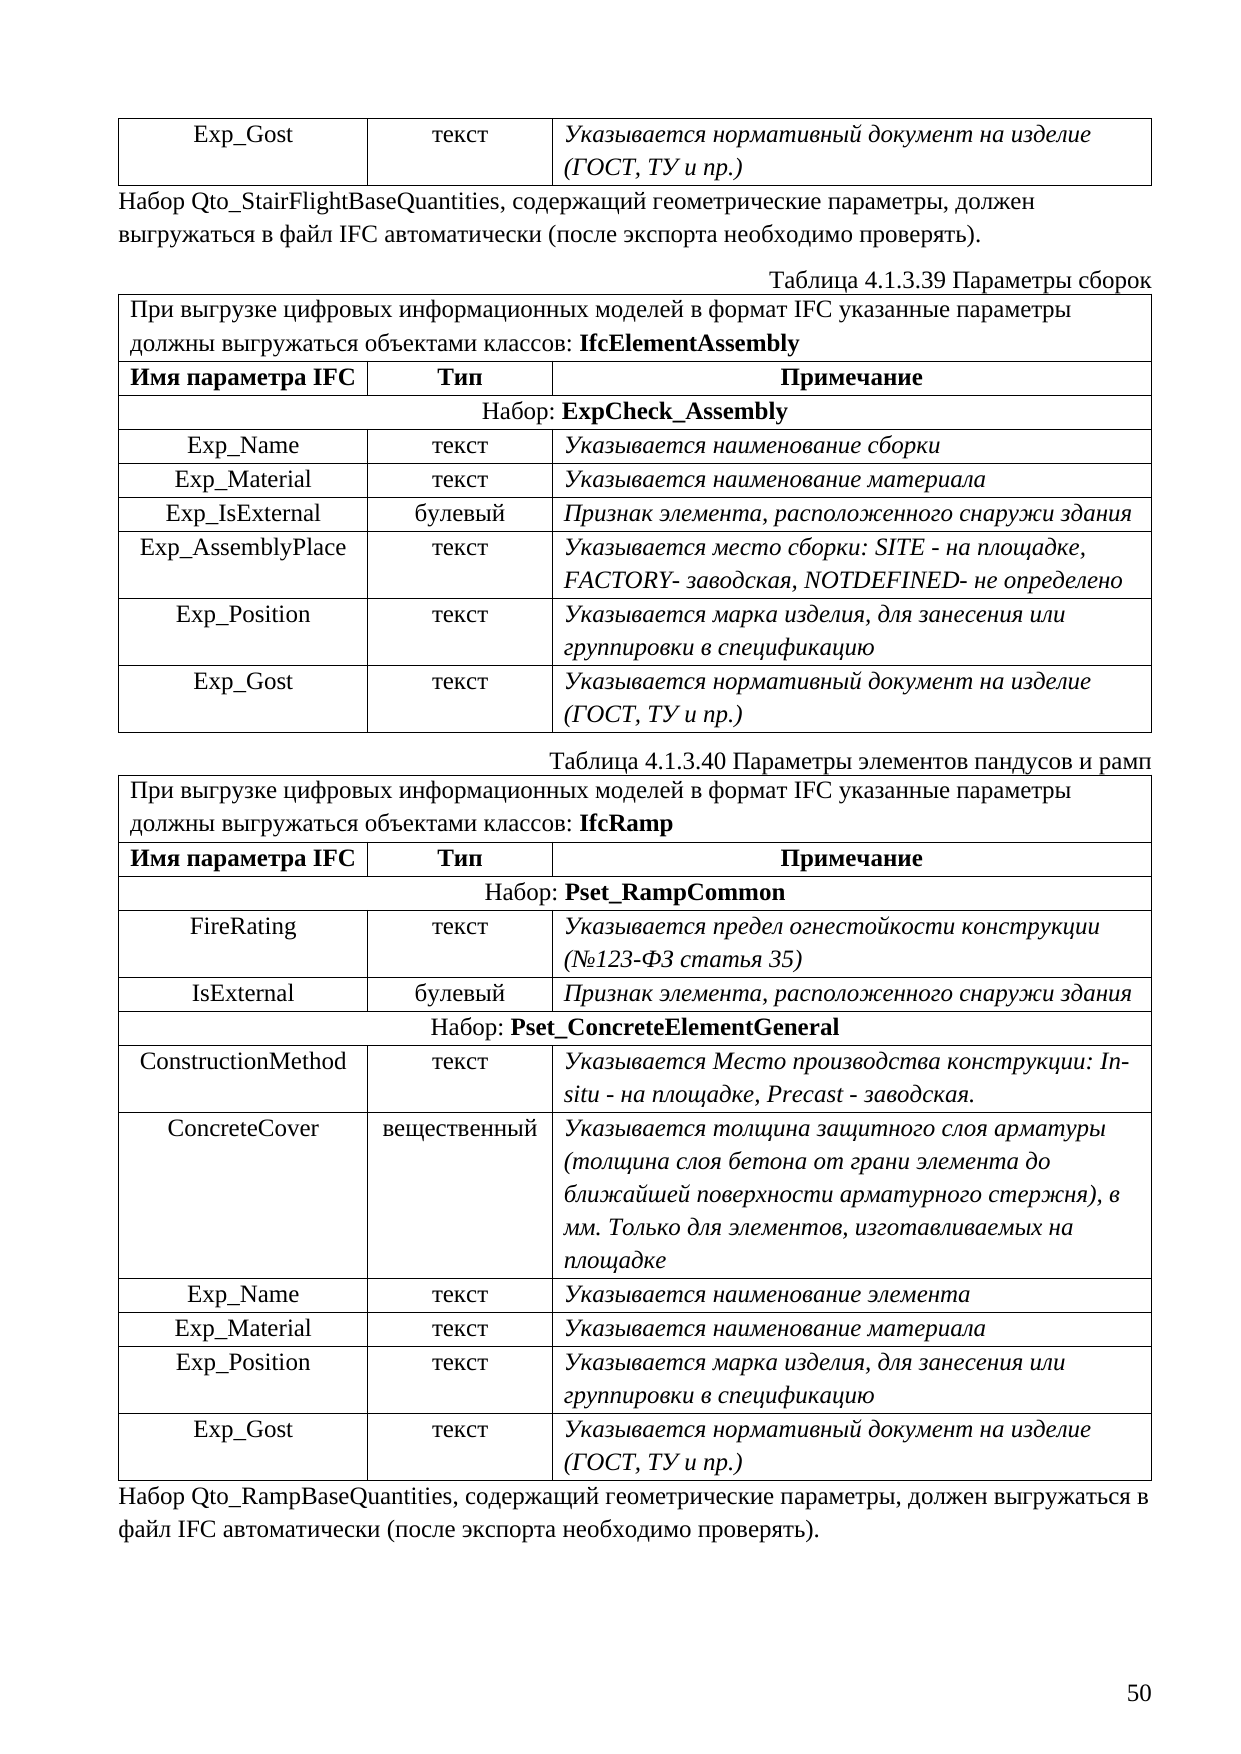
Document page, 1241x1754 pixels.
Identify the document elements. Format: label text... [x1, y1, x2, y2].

table_cell Указывается наименование элемента [553, 1279, 1151, 1312]
table_cell ConcreteCover [119, 1113, 367, 1278]
table_header При выгрузке цифровых информационных моделей в формат IFC указанные параметры должны выгружаться объектами классов: IfcElementAssembly [119, 295, 1151, 361]
table_cell Указывается наименование материала [553, 464, 1151, 497]
table_cell ConstructionMethod [119, 1046, 367, 1112]
table_cell Exp_Gost [119, 1414, 367, 1480]
table_cell Указывается марка изделия, для занесения или группировки в спецификацию [553, 599, 1151, 665]
table_cell вещественный [368, 1113, 552, 1278]
table_cell Указывается марка изделия, для занесения или группировки в спецификацию [553, 1347, 1151, 1413]
table_cell Тип [368, 362, 552, 395]
table_cell текст [368, 430, 552, 463]
table_cell текст [368, 1046, 552, 1112]
table_cell текст [368, 464, 552, 497]
table_cell текст [368, 1414, 552, 1480]
table_cell Примечание [553, 843, 1151, 876]
table_cell Exp_Gost [119, 666, 367, 732]
table_cell текст [368, 1347, 552, 1413]
table_cell булевый [368, 978, 552, 1011]
table_cell Exp_Name [119, 1279, 367, 1312]
table_cell булевый [368, 498, 552, 531]
table_cell Примечание [553, 362, 1151, 395]
table_cell текст [368, 911, 552, 977]
table_cell Признак элемента, расположенного снаружи здания [553, 978, 1151, 1011]
table_cell Имя параметра IFC [119, 843, 367, 876]
table_cell Указывается нормативный документ на изделие (ГОСТ, ТУ и пр.) [553, 1414, 1151, 1480]
table_cell Указывается нормативный документ на изделие (ГОСТ, ТУ и пр.) [553, 119, 1151, 185]
table_cell Указывается место сборки: SITE - на площадке, FACTORY- заводская, NOTDEFINED- не определено [553, 532, 1151, 598]
table_cell Указывается наименование сборки [553, 430, 1151, 463]
table_cell Exp_Position [119, 599, 367, 665]
table_cell Тип [368, 843, 552, 876]
text Набор Qto_RampBaseQuantities, содержащий геометрические параметры, должен выгружаться в файл IFC автоматически (после экспорта необходимо проверять). [118, 1481, 1152, 1543]
table_cell текст [368, 532, 552, 598]
table_cell Указывается нормативный документ на изделие (ГОСТ, ТУ и пр.) [553, 666, 1151, 732]
table_cell Указывается Место производства конструкции: In-situ - на площадке, Precast - заводская. [553, 1046, 1151, 1112]
table_cell Exp_IsExternal [119, 498, 367, 531]
table_cell Exp_AssemblyPlace [119, 532, 367, 598]
table_cell Набор: Pset_RampCommon [119, 877, 1151, 910]
table_cell Exp_Name [119, 430, 367, 463]
table_cell Exp_Material [119, 464, 367, 497]
table_cell FireRating [119, 911, 367, 977]
table_cell Exp_Gost [119, 119, 367, 185]
table_cell текст [368, 119, 552, 185]
text Набор Qto_StairFlightBaseQuantities, содержащий геометрические параметры, должен выгружаться в файл IFC автоматически (после экспорта необходимо проверять). [118, 186, 1152, 248]
table_cell текст [368, 666, 552, 732]
table_cell текст [368, 1279, 552, 1312]
table_cell Набор: Pset_ConcreteElementGeneral [119, 1012, 1151, 1045]
table_cell Имя параметра IFC [119, 362, 367, 395]
table_cell Признак элемента, расположенного снаружи здания [553, 498, 1151, 531]
table_cell текст [368, 1313, 552, 1346]
table_cell Exp_Material [119, 1313, 367, 1346]
table_cell Указывается наименование материала [553, 1313, 1151, 1346]
table_cell IsExternal [119, 978, 367, 1011]
table_cell Exp_Position [119, 1347, 367, 1413]
table_cell Указывается предел огнестойкости конструкции (№123-ФЗ статья 35) [553, 911, 1151, 977]
table_header При выгрузке цифровых информационных моделей в формат IFC указанные параметры должны выгружаться объектами классов: IfcRamp [119, 776, 1151, 842]
table_cell текст [368, 599, 552, 665]
table_cell Набор: ExpCheck_Assembly [119, 396, 1151, 429]
